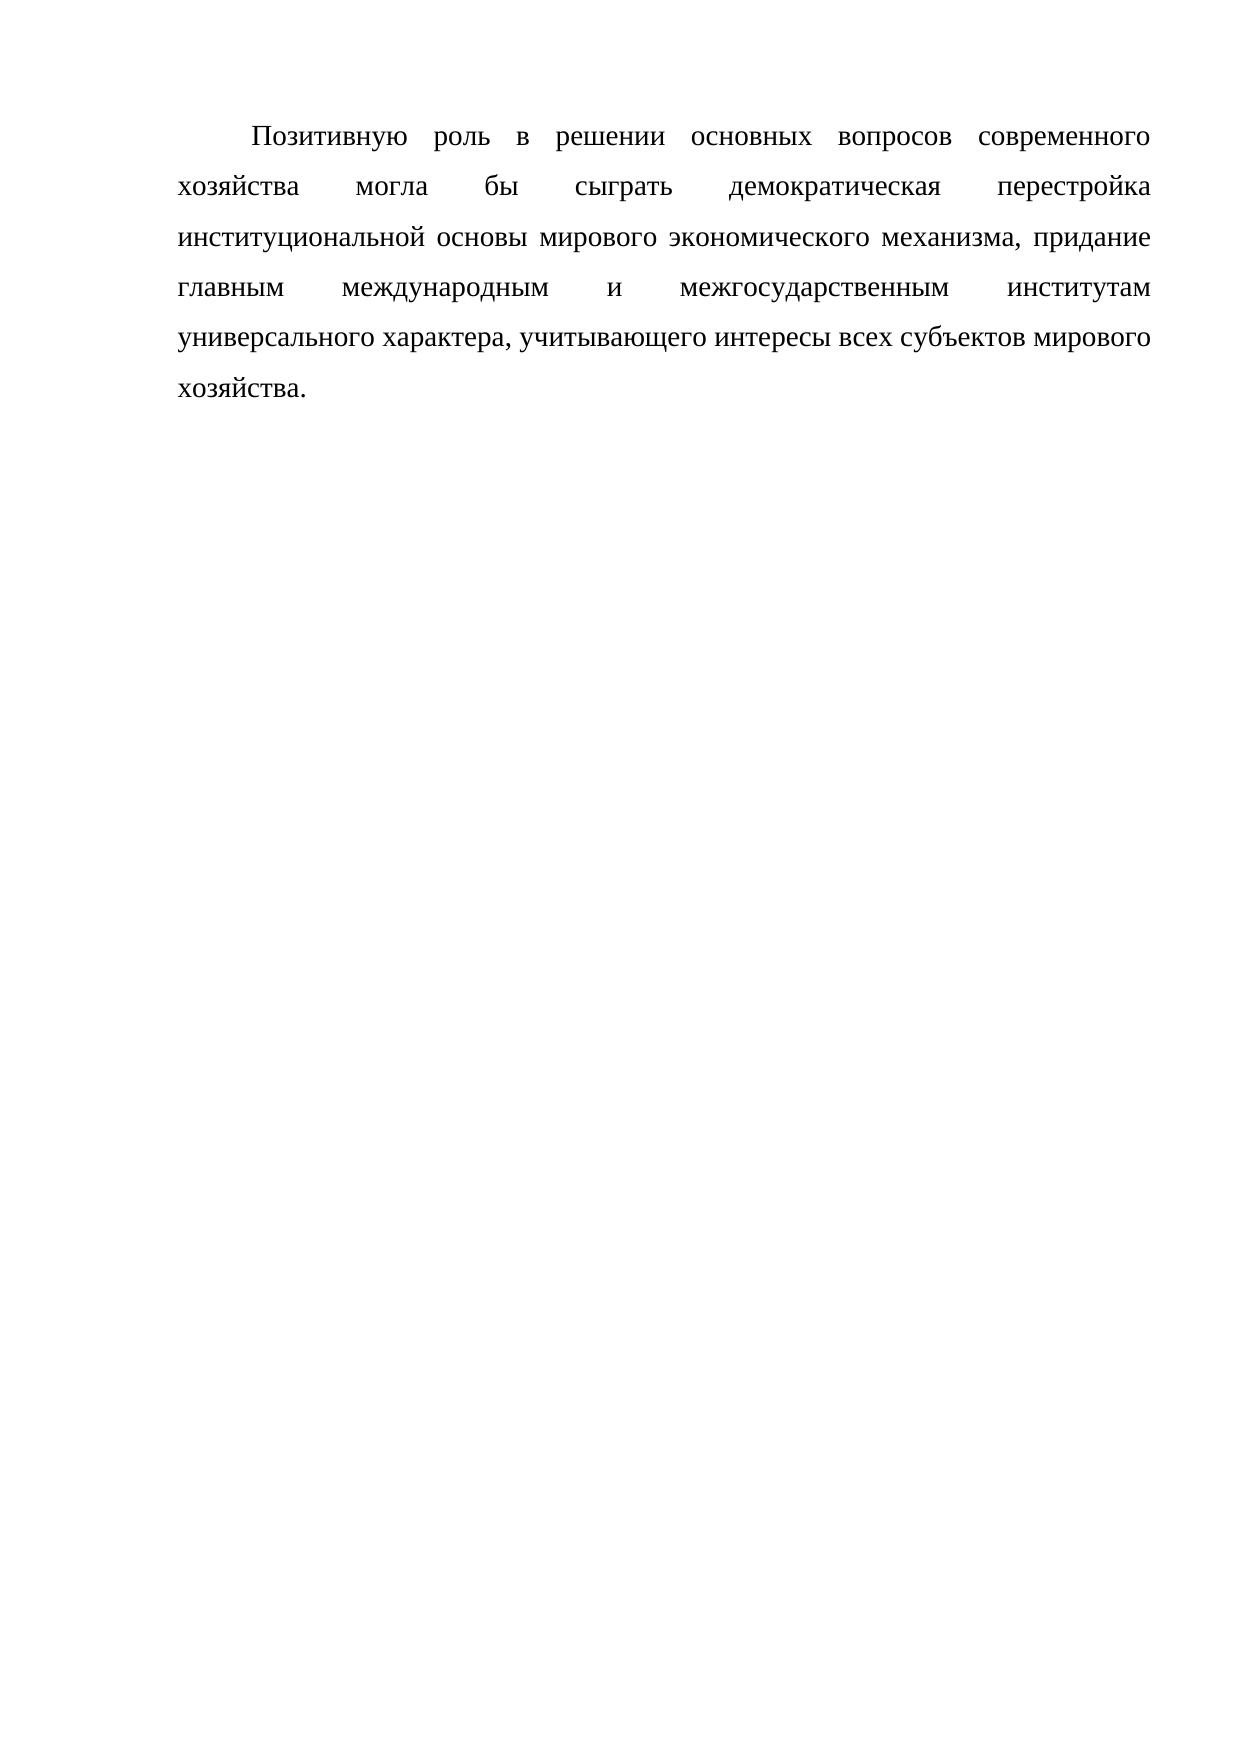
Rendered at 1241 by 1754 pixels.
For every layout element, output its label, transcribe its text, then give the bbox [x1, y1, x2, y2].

text Позитивную роль в решении основных вопросов современного хозяйства могла бы сыграть демократическая перестройка институциональной основы мирового экономического механизма, придание главным международным и межгосударственным институтам универсального характера, учитывающего интересы всех субъектов мирового хозяйства. [177, 118, 1152, 403]
